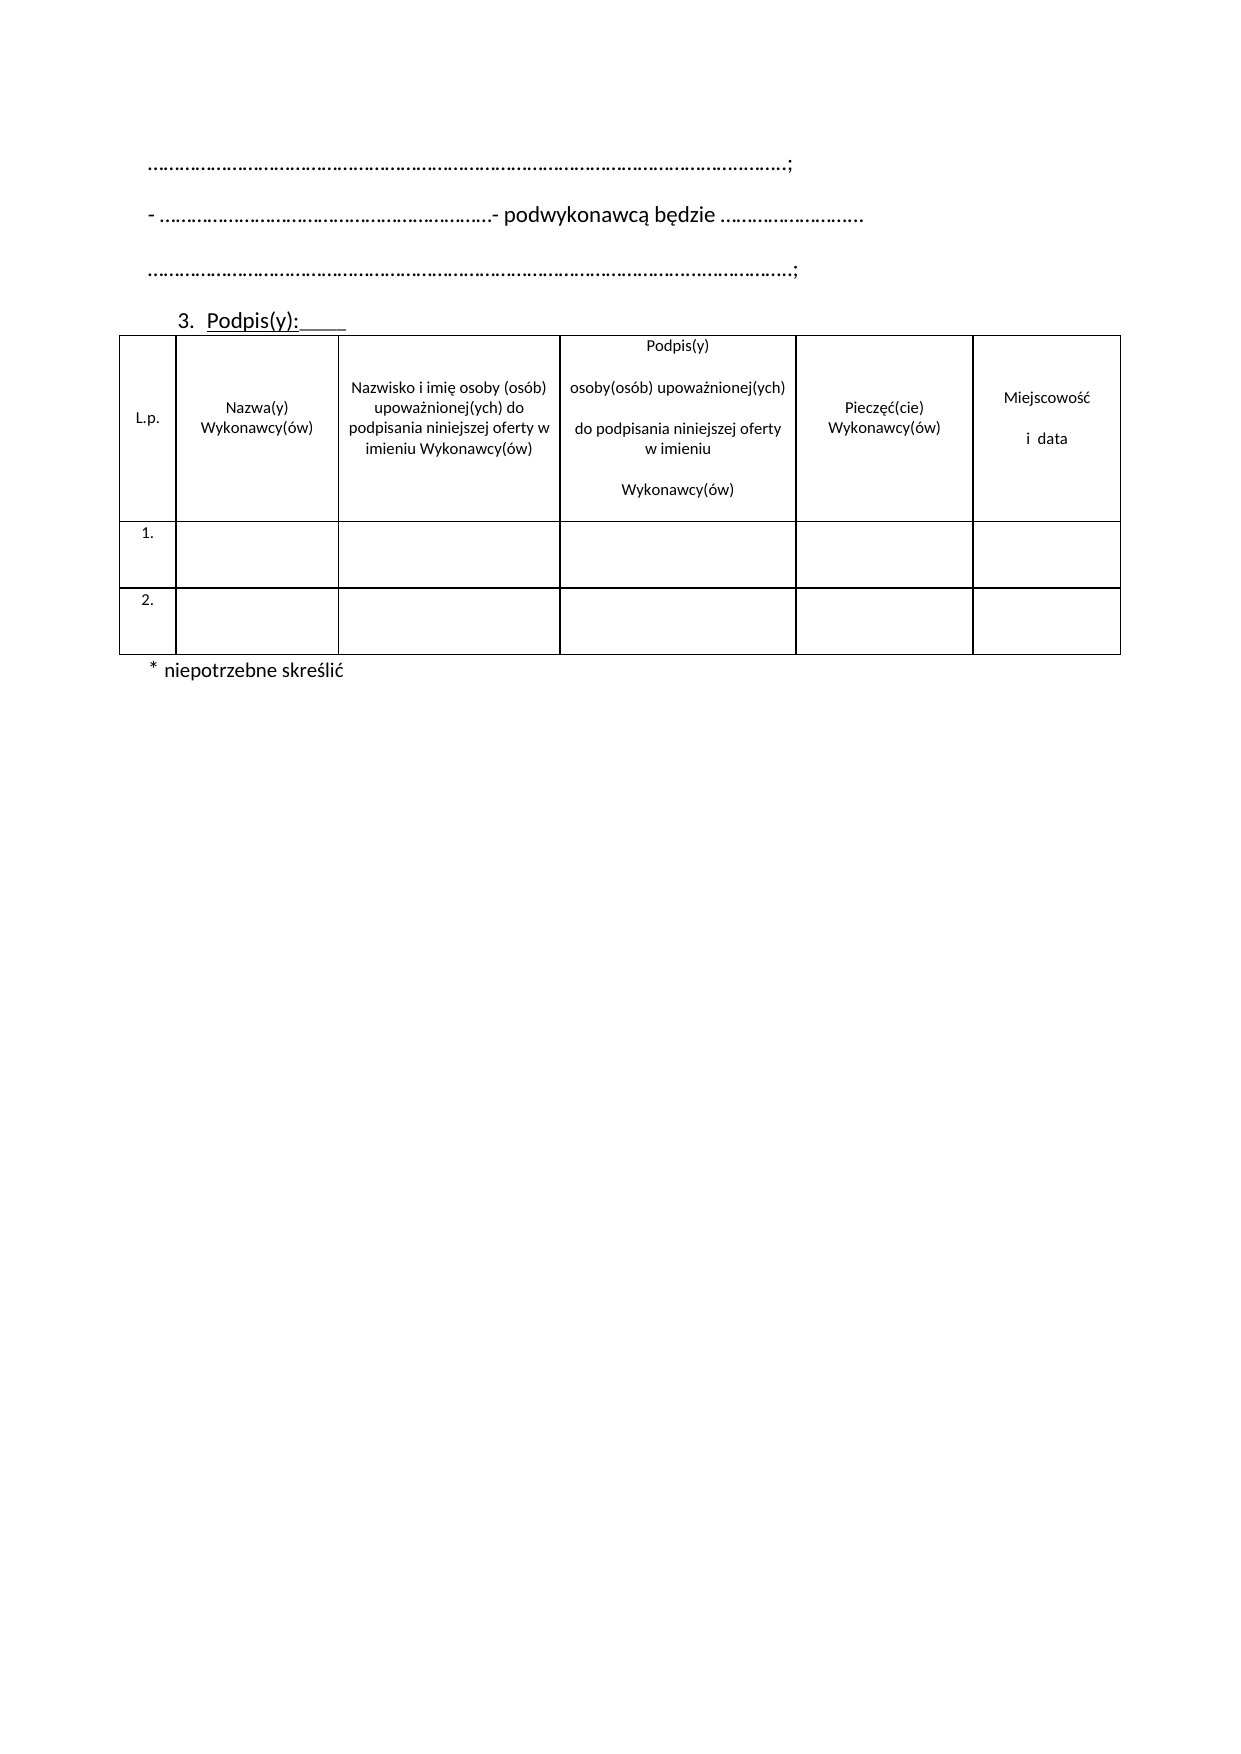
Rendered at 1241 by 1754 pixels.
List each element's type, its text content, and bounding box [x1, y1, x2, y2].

table_header L.p. [120, 336, 175, 521]
table_header Nazwa(y) Wykonawcy(ów) [177, 336, 338, 521]
table_cell [974, 589, 1120, 654]
text …………………………………………………………………………………………...……………..; [148, 254, 1093, 282]
table_cell [974, 522, 1120, 587]
table_cell [339, 522, 559, 587]
table_cell 2. [120, 589, 175, 654]
text - ………………………………………………………- podwykonawcą będzie ……………………... [148, 201, 1093, 229]
table_cell [339, 589, 559, 654]
text …………………………………………………………………………………………………..……..; [148, 148, 1093, 176]
list Podpis(y):_____ [177, 307, 1093, 335]
table_header Pieczęć(cie) Wykonawcy(ów) [797, 336, 972, 521]
table_cell 1. [120, 522, 175, 587]
table_cell [797, 522, 972, 587]
table_cell [561, 589, 795, 654]
table_header Nazwisko i imię osoby (osób) upoważnionej(ych) do podpisania niniejszej oferty w imieniu Wykonawcy(ów) [339, 336, 559, 521]
text * niepotrzebne skreślić [148, 655, 1093, 683]
table_header Miejscowość i data [974, 336, 1120, 521]
table_cell [561, 522, 795, 587]
table_cell [177, 522, 338, 587]
table_cell [797, 589, 972, 654]
table_header Podpis(y) osoby(osób) upoważnionej(ych) do podpisania niniejszej oferty w imieniu Wykonawcy(ów) [561, 336, 795, 521]
table_cell [177, 589, 338, 654]
